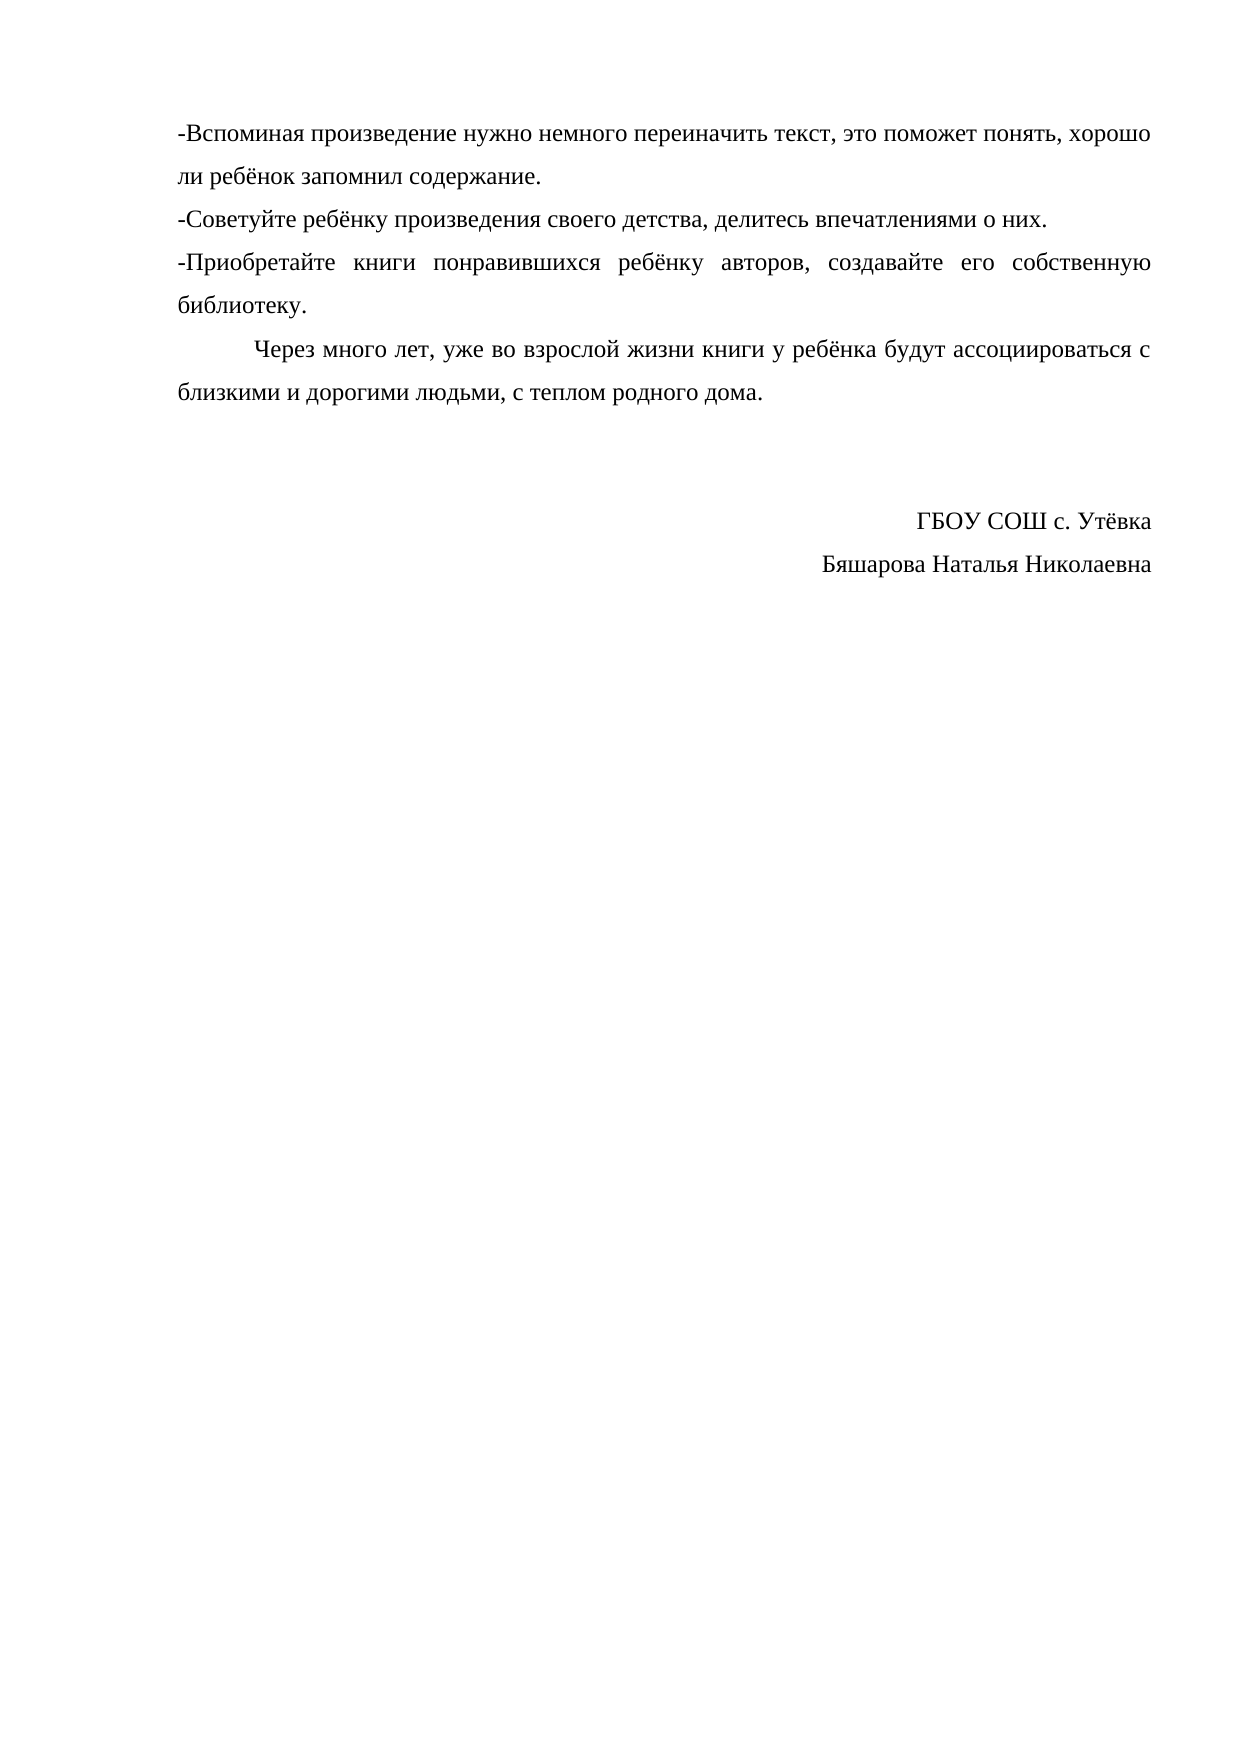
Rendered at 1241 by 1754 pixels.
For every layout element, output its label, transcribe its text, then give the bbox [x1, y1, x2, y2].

text -Приобретайте книги понравившихся ребёнку авторов, создавайте его собственную библиотеку. [177, 247, 1152, 319]
text Через много лет, уже во взрослой жизни книги у ребёнка будут ассоциироваться с близкими и дорогими людьми, с теплом родного дома. [177, 334, 1152, 406]
text ГБОУ СОШ с. Утёвка [177, 506, 1152, 535]
text -Вспоминая произведение нужно немного переиначить текст, это поможет понять, хорошо ли ребёнок запомнил содержание. [177, 118, 1152, 190]
text Бяшарова Наталья Николаевна [177, 549, 1152, 578]
text -Советуйте ребёнку произведения своего детства, делитесь впечатлениями о них. [177, 204, 1152, 233]
